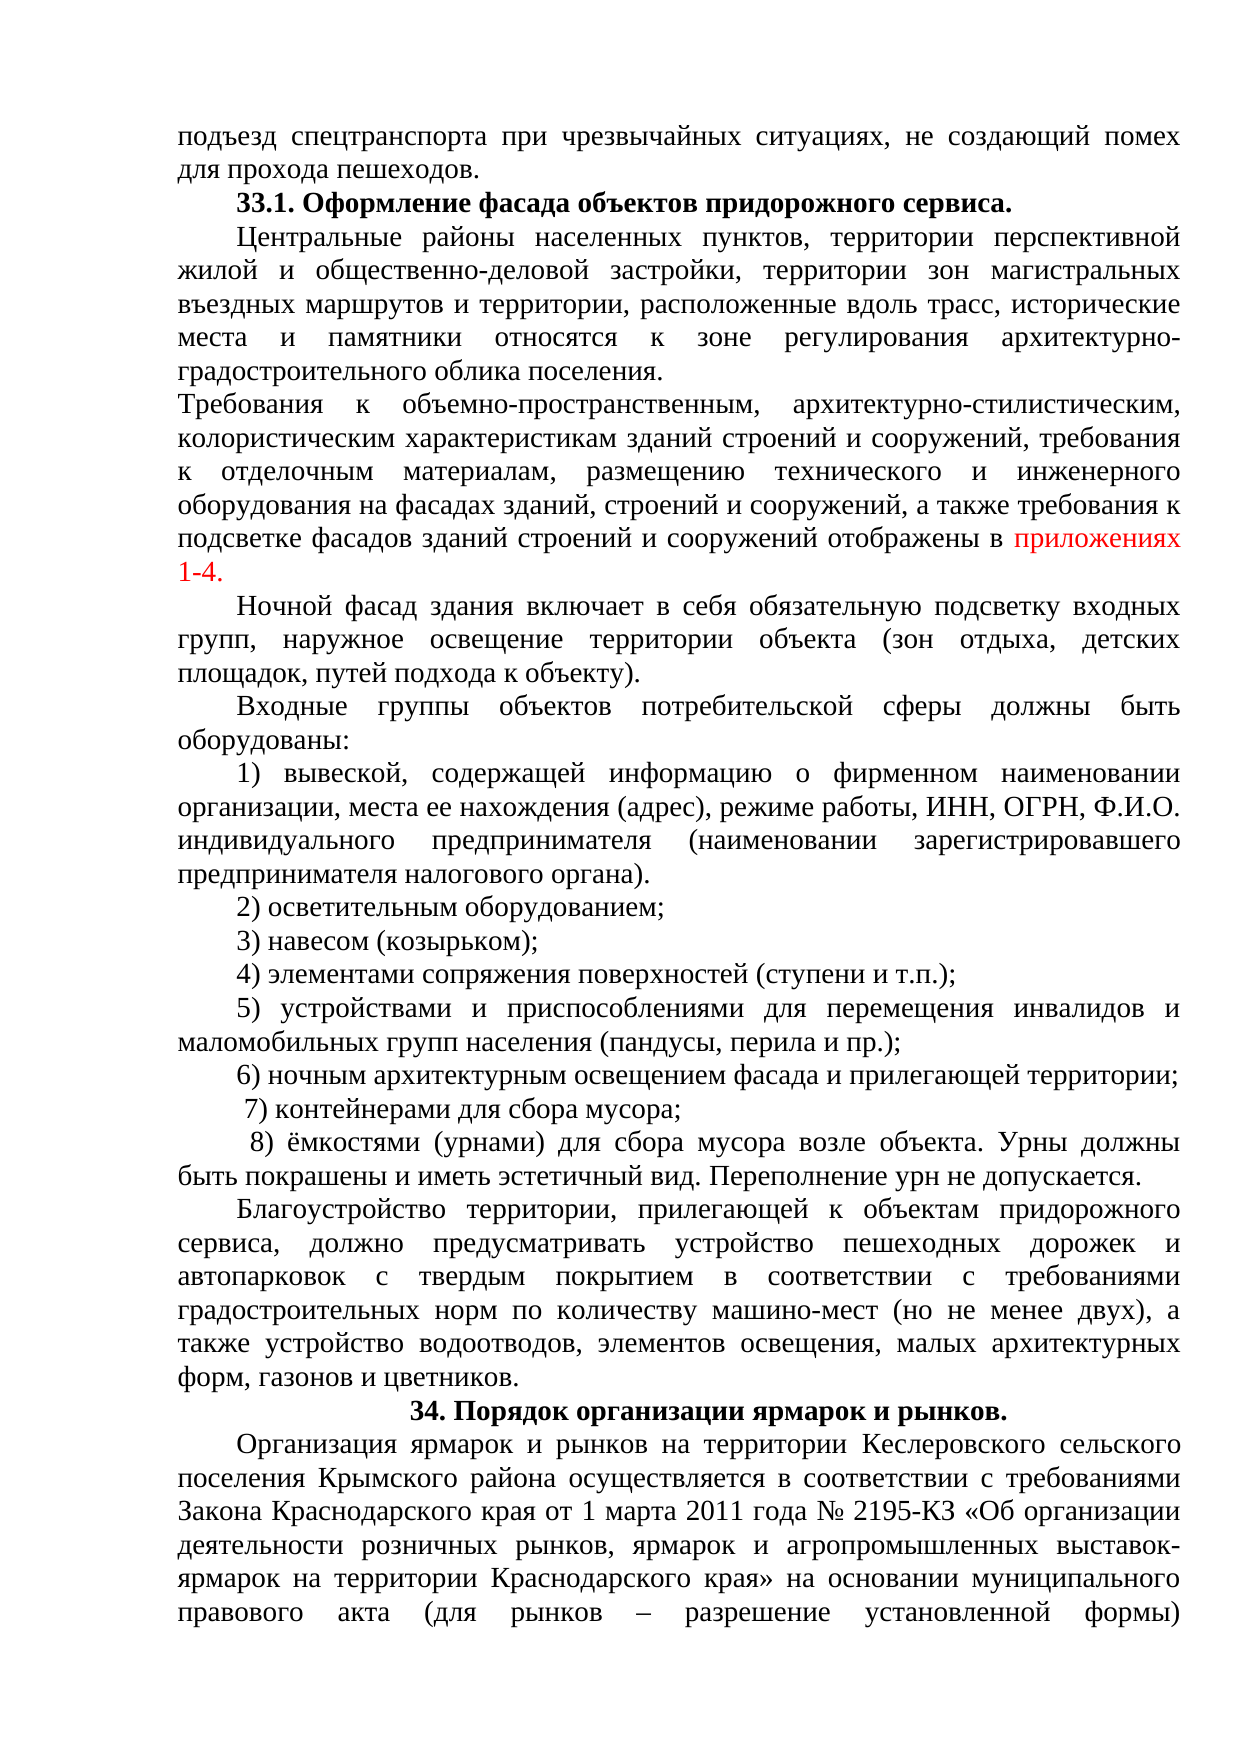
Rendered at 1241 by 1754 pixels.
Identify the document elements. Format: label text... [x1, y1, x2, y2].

text 2) осветительным оборудованием; [177, 889, 1181, 923]
text 33.1. Оформление фасада объектов придорожного сервиса. [177, 185, 1181, 219]
text 4) элементами сопряжения поверхностей (ступени и т.п.); [177, 957, 1181, 990]
text Требования к объемно-пространственным, архитектурно-стилистическим, колористическим характеристикам зданий строений и сооружений, требования к отделочным материалам, размещению технического и инженерного оборудования на фасадах зданий, строений и сооружений, а также требования к подсветке фасадов зданий строений и сооружений отображены в приложениях 1-4. [177, 386, 1181, 588]
text 5) устройствами и приспособлениями для перемещения инвалидов и маломобильных групп населения (пандусы, перила и пр.); [177, 990, 1181, 1057]
text 1) вывеской, содержащей информацию о фирменном наименовании организации, места ее нахождения (адрес), режиме работы, ИНН, ОГРН, Ф.И.О. индивидуального предпринимателя (наименовании зарегистрировавшего предпринимателя налогового органа). [177, 755, 1181, 889]
text 34. Порядок организации ярмарок и рынков. [177, 1393, 1181, 1426]
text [177, 118, 1181, 185]
text Ночной фасад здания включает в себя обязательную подсветку входных групп, наружное освещение территории объекта (зон отдыха, детских площадок, путей подхода к объекту). [177, 588, 1181, 688]
text Благоустройство территории, прилегающей к объектам придорожного сервиса, должно предусматривать устройство пешеходных дорожек и автопарковок с твердым покрытием в соответствии с требованиями градостроительных норм по количеству машино-мест (но не менее двух), а также устройство водоотводов, элементов освещения, малых архитектурных форм, газонов и цветников. [177, 1191, 1181, 1393]
text Центральные районы населенных пунктов, территории перспективной жилой и общественно-деловой застройки, территории зон магистральных въездных маршрутов и территории, расположенные вдоль трасс, исторические места и памятники относятся к зоне регулирования архитектурно-градостроительного облика поселения. [177, 219, 1181, 386]
text 7) контейнерами для сбора мусора; [177, 1091, 1181, 1124]
text 6) ночным архитектурным освещением фасада и прилегающей территории; [177, 1057, 1181, 1091]
text 8) ёмкостями (урнами) для сбора мусора возле объекта. Урны должны быть покрашены и иметь эстетичный вид. Переполнение урн не допускается. [177, 1124, 1181, 1191]
text Входные группы объектов потребительской сферы должны быть оборудованы: [177, 688, 1181, 755]
text 3) навесом (козырьком); [177, 923, 1181, 957]
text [177, 1426, 1181, 1627]
